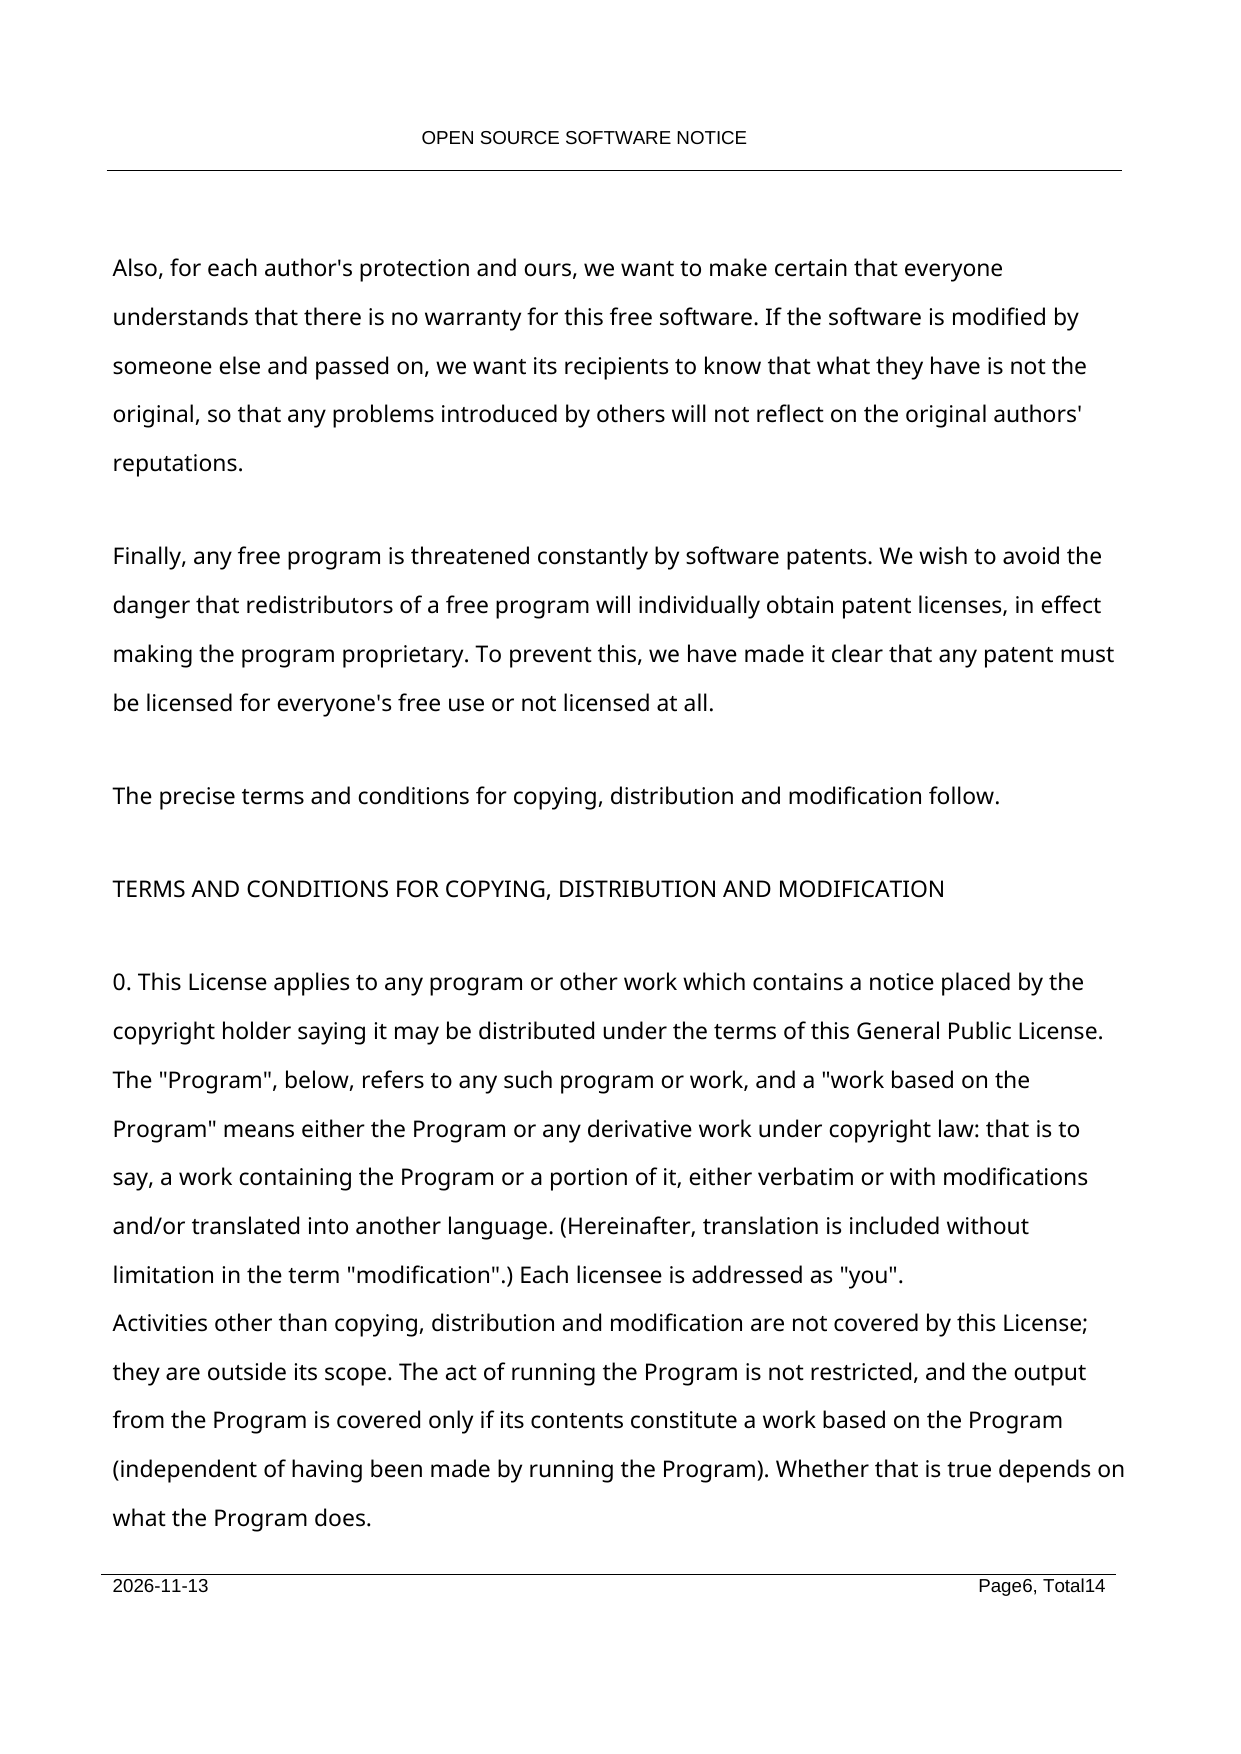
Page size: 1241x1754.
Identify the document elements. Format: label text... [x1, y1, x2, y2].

text The precise terms and conditions for copying, distribution and modification follow. [112, 779, 1128, 812]
text Also, for each author's protection and ours, we want to make certain that everyone understands that there is no warranty for this free software. If the software is modified by someone else and passed on, we want its recipients to know that what they have is not the original, so that any problems introduced by others will not reflect on the original authors' reputations. [112, 251, 1128, 479]
text TERMS AND CONDITIONS FOR COPYING, DISTRIBUTION AND MODIFICATION [112, 872, 1128, 905]
text Activities other than copying, distribution and modification are not covered by this License; they are outside its scope. The act of running the Program is not restricted, and the output from the Program is covered only if its contents constitute a work based on the Program (independent of having been made by running the Program). Whether that is true depends on what the Program does. [112, 1306, 1128, 1534]
text 0. This License applies to any program or other work which contains a notice placed by the copyright holder saying it may be distributed under the terms of this General Public License. The "Program", below, refers to any such program or work, and a "work based on the Program" means either the Program or any derivative work under copyright law: that is to say, a work containing the Program or a portion of it, either verbatim or with modifications and/or translated into another language. (Hereinafter, translation is included without limitation in the term "modification".) Each licensee is addressed as "you". [112, 966, 1128, 1291]
text Finally, any free program is threatened constantly by software patents. We wish to avoid the danger that redistributors of a free program will individually obtain patent licenses, in effect making the program proprietary. To prevent this, we have made it clear that any patent must be licensed for everyone's free use or not licensed at all. [112, 540, 1128, 718]
